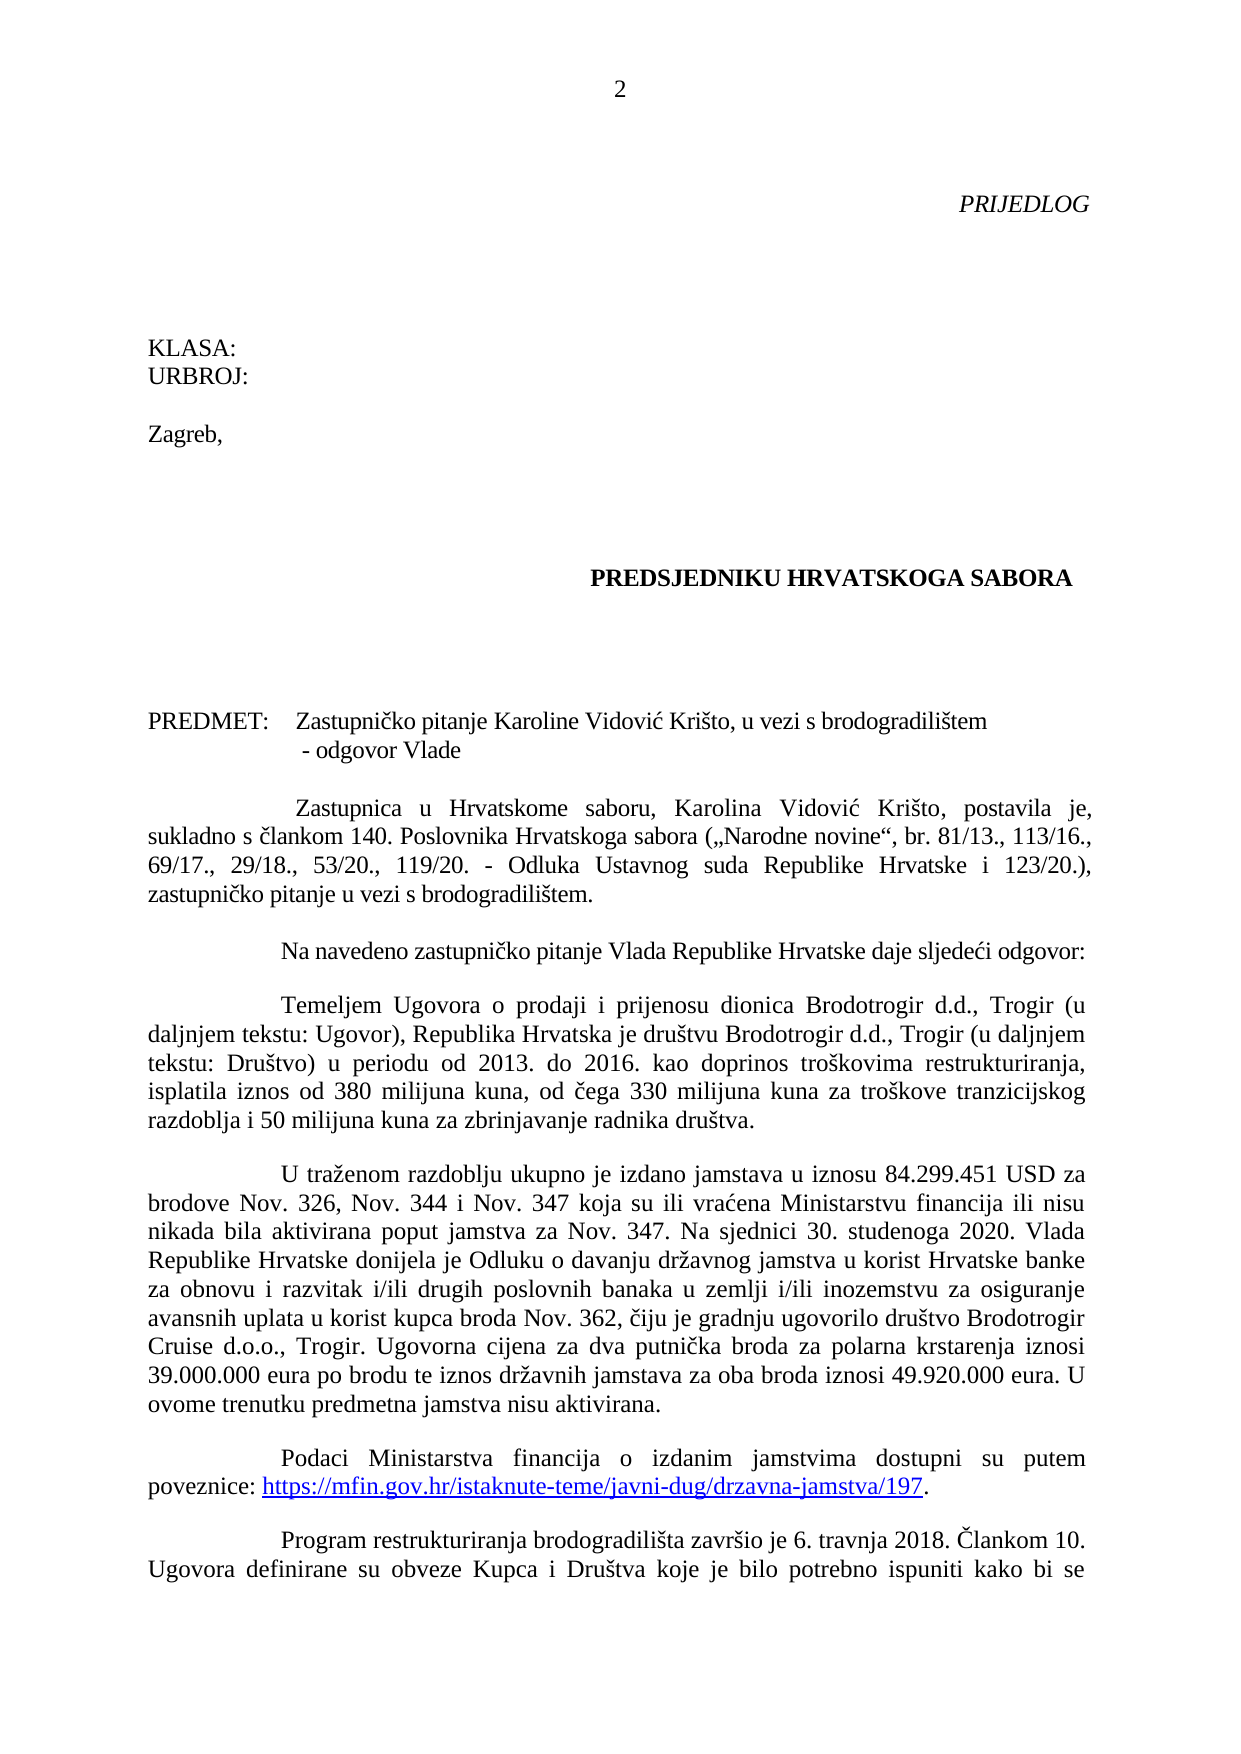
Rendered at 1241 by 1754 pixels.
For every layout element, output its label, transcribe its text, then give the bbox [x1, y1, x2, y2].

text PREDSJEDNIKU HRVATSKOGA SABORA [148, 563, 1093, 591]
text Na navedeno zastupničko pitanje Vlada Republike Hrvatske daje sljedeći odgovor: [207, 936, 1093, 965]
text PRIJEDLOG [148, 189, 1093, 218]
text PREDMET: Zastupničko pitanje Karoline Vidović Krišto, u vezi s brodogradilištem [148, 706, 1093, 735]
text KLASA: [148, 333, 1093, 361]
text Temeljem Ugovora o prodaji i prijenosu dionica Brodotrogir d.d., Trogir (u daljnjem tekstu: Ugovor), Republika Hrvatska je društvu Brodotrogir d.d., Trogir (u daljnjem tekstu: Društvo) u periodu od 2013. do 2016. kao doprinos troškovima restrukturiranja, isplatila iznos od 380 milijuna kuna, od čega 330 milijuna kuna za troškove tranzicijskog razdoblja i 50 milijuna kuna za zbrinjavanje radnika društva. [148, 990, 1086, 1134]
text Zagreb, [148, 419, 1093, 448]
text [148, 1525, 1086, 1583]
text Podaci Ministarstva financija o izdanim jamstvima dostupni su putem poveznice: https://mfin.gov.hr/istaknute-teme/javni-dug/drzavna-jamstva/197. [148, 1443, 1086, 1500]
text U traženom razdoblju ukupno je izdano jamstava u iznosu 84.299.451 USD za brodove Nov. 326, Nov. 344 i Nov. 347 koja su ili vraćena Ministarstvu financija ili nisu nikada bila aktivirana poput jamstva za Nov. 347. Na sjednici 30. studenoga 2020. Vlada Republike Hrvatske donijela je Odluku o davanju državnog jamstva u korist Hrvatske banke za obnovu i razvitak i/ili drugih poslovnih banaka u zemlji i/ili inozemstvu za osiguranje avansnih uplata u korist kupca broda Nov. 362, čiju je gradnju ugovorilo društvo Brodotrogir Cruise d.o.o., Trogir. Ugovorna cijena za dva putnička broda za polarna krstarenja iznosi 39.000.000 eura po brodu te iznos državnih jamstava za oba broda iznosi 49.920.000 eura. U ovome trenutku predmetna jamstva nisu aktivirana. [148, 1159, 1086, 1418]
text URBROJ: [148, 361, 1093, 390]
text Zastupnica u Hrvatskome saboru, Karolina Vidović Krišto, postavila je, sukladno s člankom 140. Poslovnika Hrvatskoga sabora („Narodne novine“, br. 81/13., 113/16., 69/17., 29/18., 53/20., 119/20. - Odluka Ustavnog suda Republike Hrvatske i 123/20.), zastupničko pitanje u vezi s brodogradilištem. [148, 793, 1093, 908]
text - odgovor Vlade [148, 735, 1093, 764]
